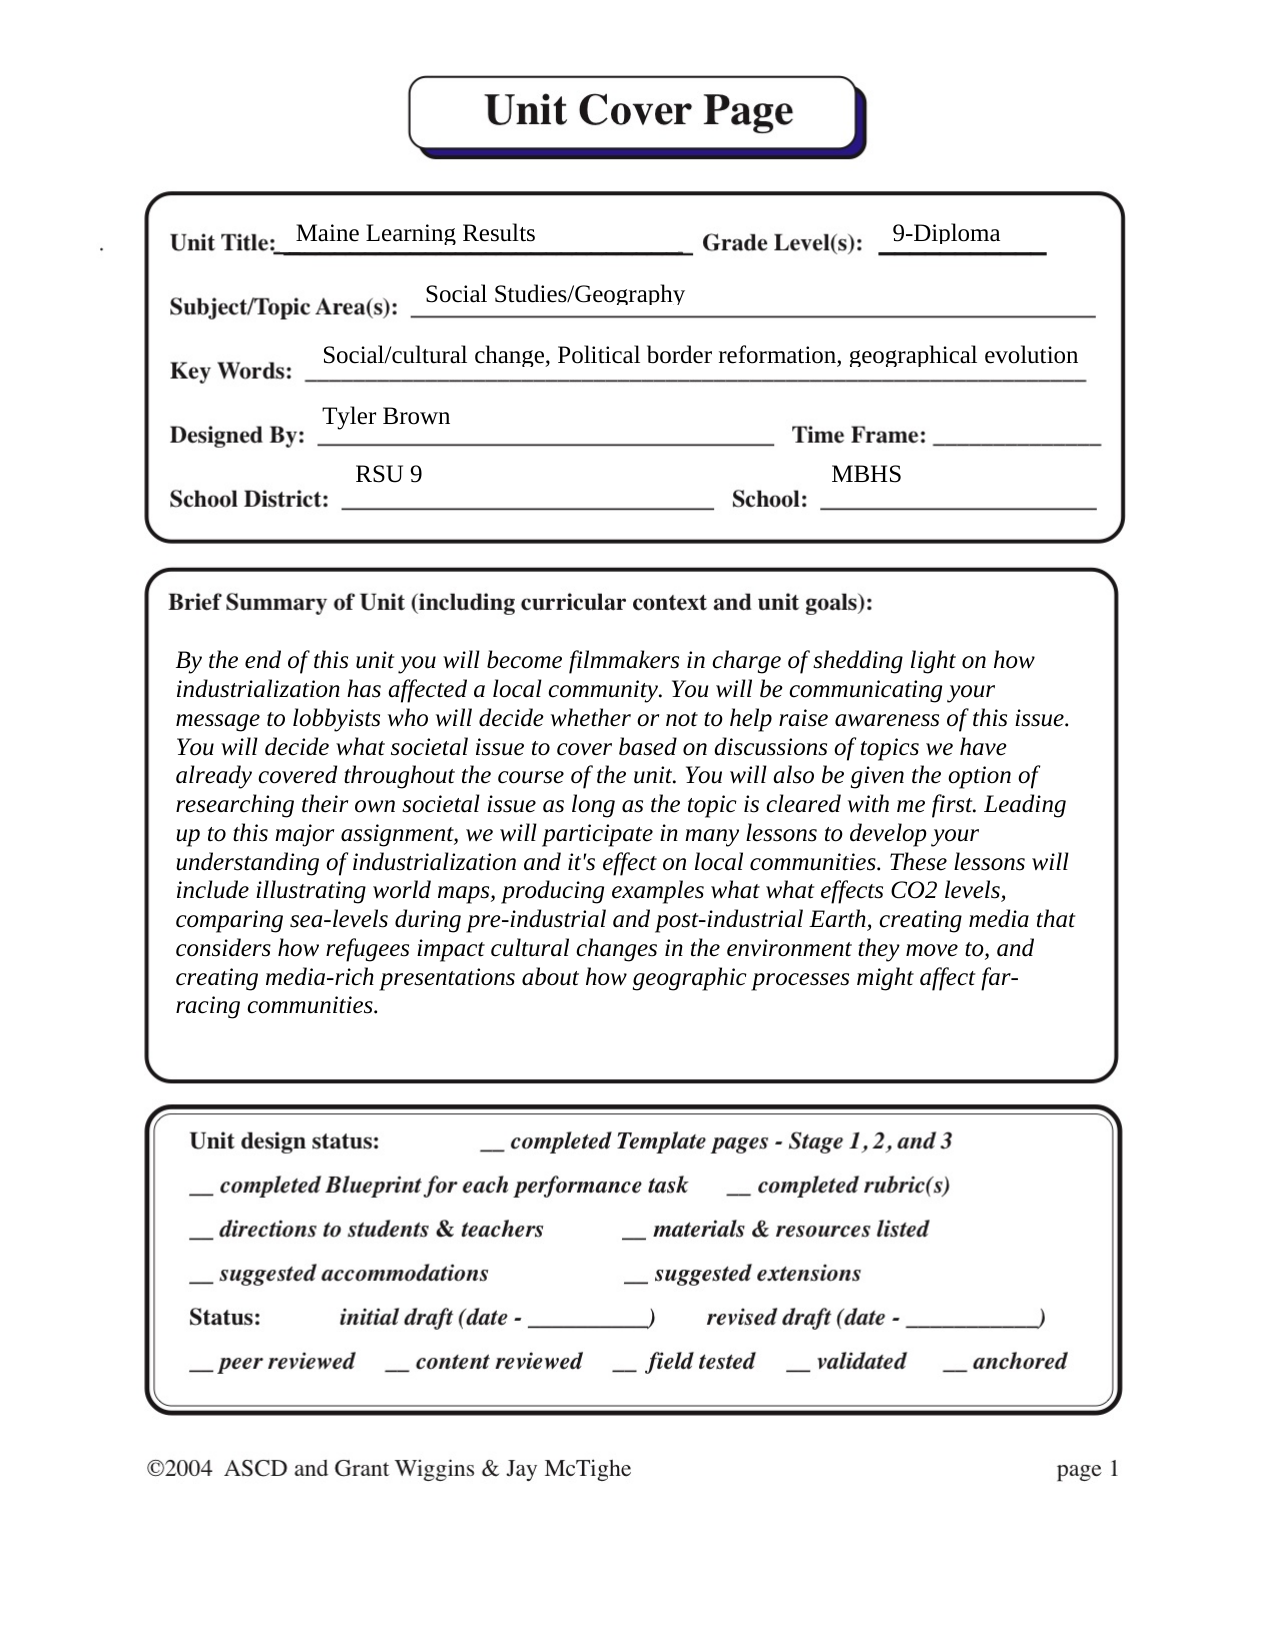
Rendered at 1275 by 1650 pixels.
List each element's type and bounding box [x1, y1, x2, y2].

picture [8, 0, 1228, 1540]
